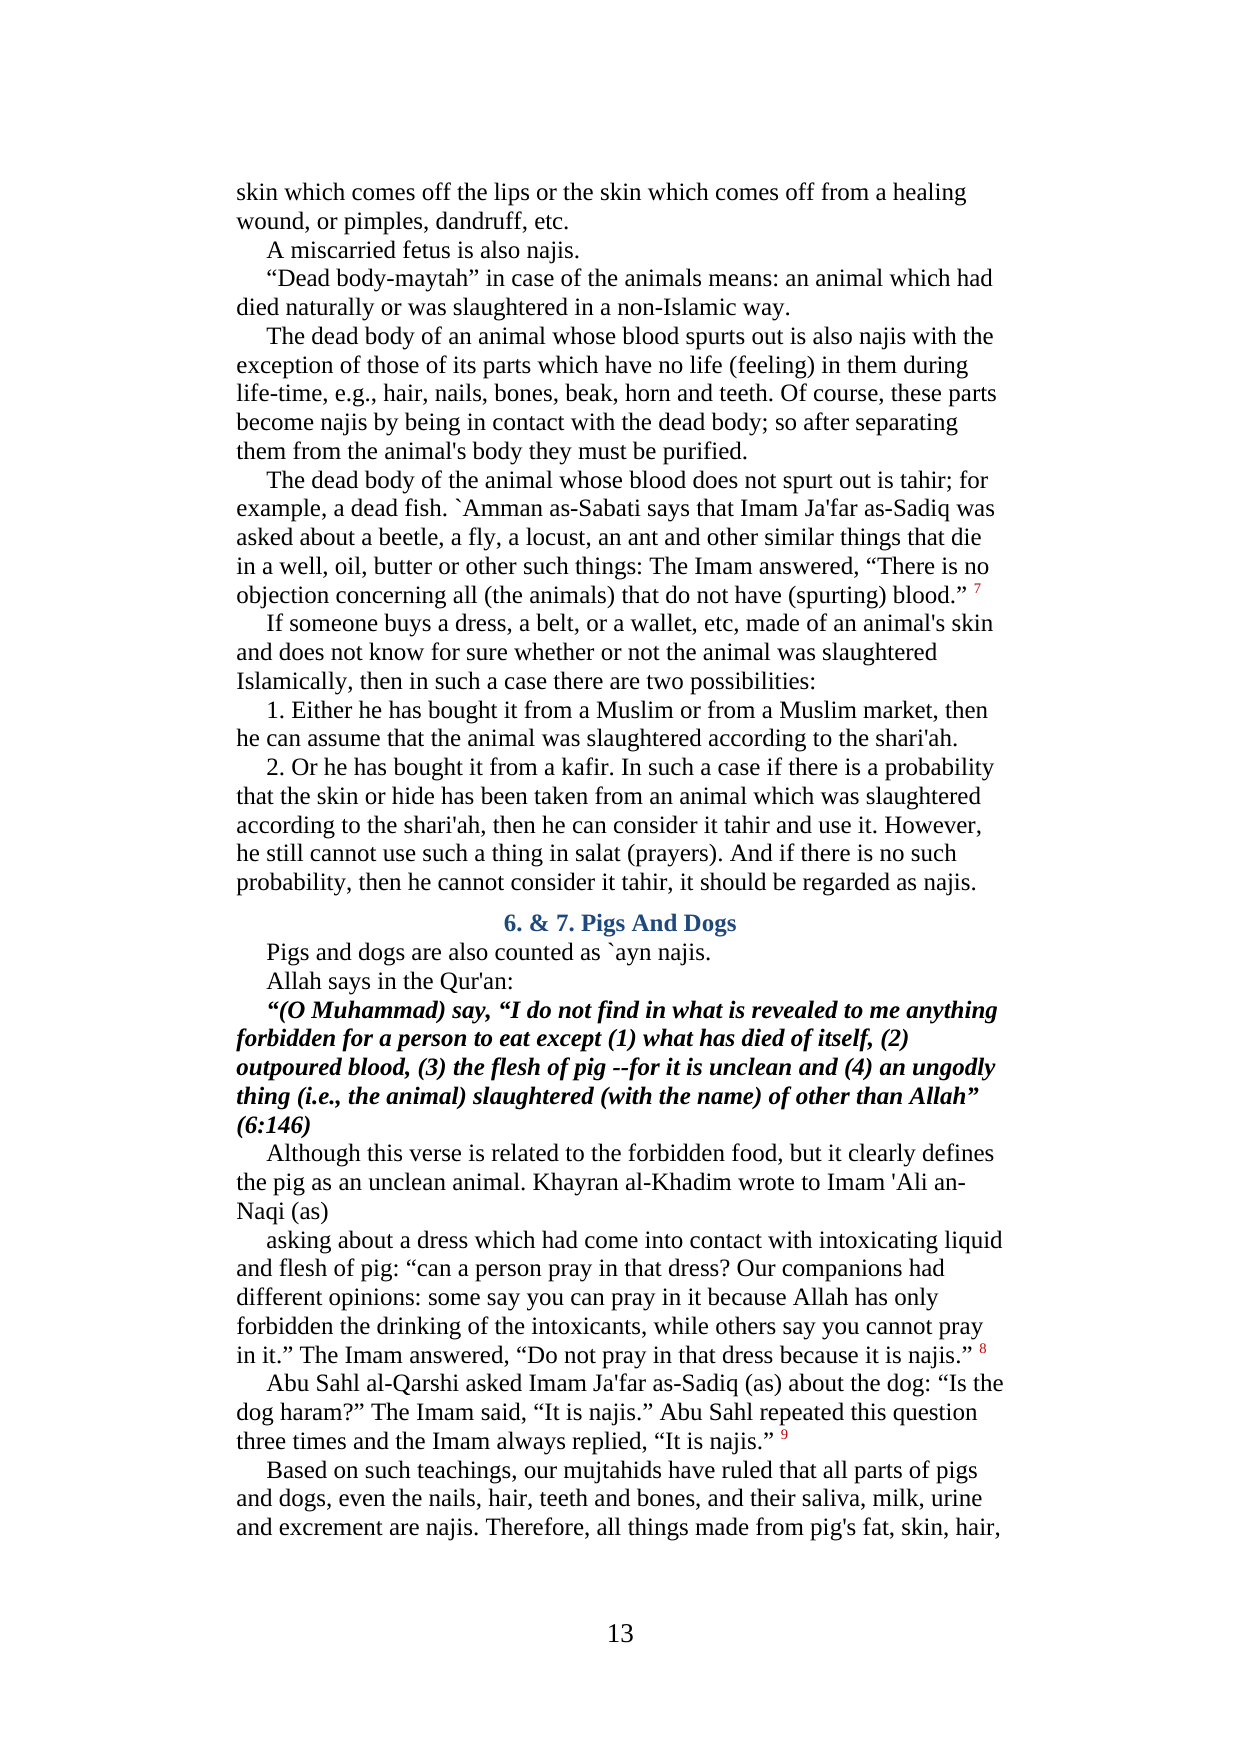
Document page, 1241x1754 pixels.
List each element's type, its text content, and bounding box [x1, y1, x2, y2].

text “(O Muhammad) say, “I do not find in what is revealed to me anything forbidden for a person to eat except (1) what has died of itself, (2) outpoured blood, (3) the flesh of pig --for it is unclean­ and (4) an ungodly thing (i.e., the animal) slaughtered (with the name) of other than Allah” (6:146) [236, 995, 1004, 1138]
subtitle 6. & 7. Pigs And Dogs [236, 908, 1004, 937]
text Although this verse is related to the forbidden food, but it clearly defines the pig as an unclean animal. Khayran al-Khadim wrote to Imam 'Ali an-Naqi (as) [236, 1138, 1004, 1225]
text A miscarried fetus is also najis. [236, 235, 1004, 263]
text If someone buys a dress, a belt, or a wallet, etc, made of an animal's skin and does not know for sure whether or not the animal was slaughtered Islamically, then in such a case there are two possibilities: [236, 608, 1004, 695]
text The dead body of an animal whose blood spurts out is also najis with the exception of those of its parts which have no life (feeling) in them during life-time, e.g., hair, nails, bones, beak, horn and teeth. Of course, these parts become najis by being in contact with the dead body; so after separating them from the animal's body they must be purified. [236, 321, 1004, 465]
text asking about a dress which had come into contact with intoxicating liquid and flesh of pig: “can a person pray in that dress? Our companions had different opinions: some say you can pray in it because Allah has only forbidden the drinking of the intoxicants, while others say you cannot pray in it.” The Imam answered, “Do not pray in that dress because it is najis.” 8 [236, 1225, 1004, 1368]
text 1. Either he has bought it from a Muslim or from a Muslim market, then he can assume that the animal was slaughtered according to the shari'ah. [236, 695, 1004, 752]
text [236, 177, 1004, 235]
text 2. Or he has bought it from a kafir. In such a case if there is a probability that the skin or hide has been taken from an animal which was slaughtered ac­cording to the shari'ah, then he can consider it tahir and use it. However, he still cannot use such a thing in salat (prayers). And if there is no such probability, then he cannot consider it tahir, it should be regarded as najis. [236, 752, 1004, 896]
text Allah says in the Qur'an: [236, 966, 1004, 995]
text The dead body of the animal whose blood does not spurt out is tahir; for example, a dead fish. `Amman as-Sabati says that Imam Ja'far as-Sadiq was asked about a beetle, a fly, a locust, an ant and other similar things that die in a well, oil, butter or other such things: The Imam answered, “There is no objection concerning all (the animals) that do not have (spurting) blood.” 7 [236, 465, 1004, 608]
text “Dead body-maytah” in case of the animals means: an animal which had died naturally or was slaughtered in a non-Islamic way. [236, 263, 1004, 321]
text Pigs and dogs are also counted as `ayn najis. [236, 937, 1004, 966]
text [236, 1455, 1004, 1541]
text Abu Sahl al-Qarshi asked Imam Ja'far as-Sadiq (as) about the dog: “Is the dog haram?” The Imam said, “It is najis.” Abu Sahl repeated this question three times and the Imam always replied, “It is najis.” 9 [236, 1368, 1004, 1455]
